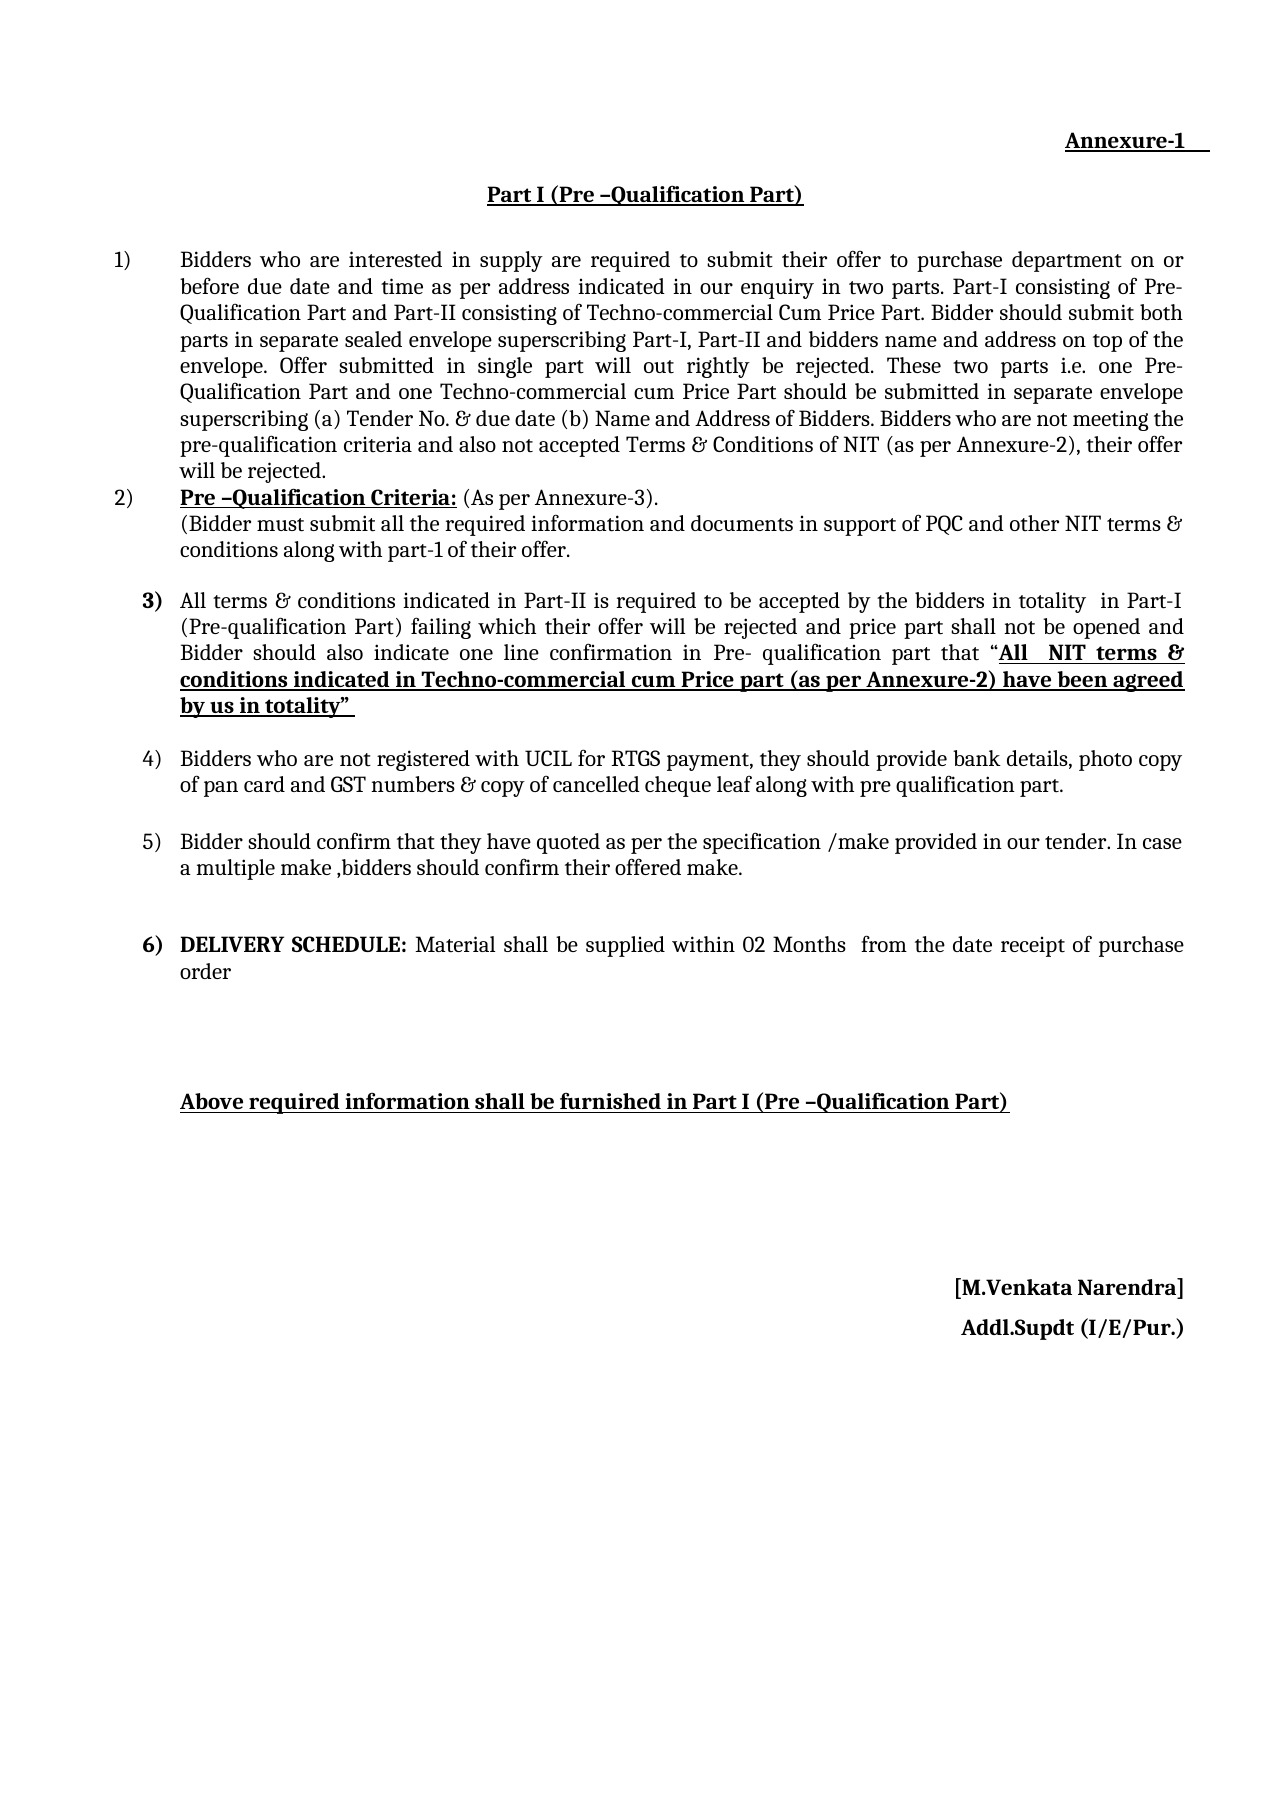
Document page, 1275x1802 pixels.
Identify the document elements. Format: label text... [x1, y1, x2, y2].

text Addl.Supdt (I/E/Pur.) [555, 1315, 1185, 1341]
list Bidders who are not registered with UCIL for RTGS payment, they should provide bank details, photo copy of pan card and GST numbers & copy of cancelled cheque leaf along with pre qualification part. [142, 746, 1185, 798]
text Annexure-1 [105, 128, 1185, 154]
text Above required information shall be furnished in Part I (Pre –Qualification Part) [105, 1089, 1185, 1115]
list (Bidder must submit all the required information and documents in support of PQC and other NIT terms & conditions along with part-1 of their offer. [180, 511, 1185, 563]
text Part I (Pre –Qualification Part) [105, 182, 1185, 208]
text [M.Venkata Narendra] [555, 1275, 1185, 1302]
list All terms & conditions indicated in Part-II is required to be accepted by the bidders in totality in Part-I (Pre-qualification Part) failing which their offer will be rejected and price part shall not be opened and Bidder should also indicate one line confirmation in Pre- qualification part that “All NIT terms & conditions indicated in Techno-commercial cum Price part (as per Annexure-2) have been agreed by us in totality” [142, 587, 1185, 719]
list Pre –Qualification Criteria: (As per Annexure-3). [114, 484, 1185, 511]
list DELIVERY SCHEDULE: Material shall be supplied within 02 Months from the date receipt of purchase order [142, 932, 1185, 985]
list Bidders who are interested in supply are required to submit their offer to purchase department on or before due date and time as per address indicated in our enquiry in two parts. Part-I consisting of Pre-Qualification Part and Part-II consisting of Techno-commercial Cum Price Part. Bidder should submit both parts in separate sealed envelope superscribing Part-I, Part-II and bidders name and address on top of the envelope. Offer submitted in single part will out rightly be rejected. These two parts i.e. one Pre-Qualification Part and one Techno-commercial cum Price Part should be submitted in separate envelope superscribing (a) Tender No. & due date (b) Name and Address of Bidders. Bidders who are not meeting the pre-qualification criteria and also not accepted Terms & Conditions of NIT (as per Annexure-2), their offer will be rejected. [114, 247, 1185, 484]
list Bidder should confirm that they have quoted as per the specification /make provided in our tender. In case a multiple make ,bidders should confirm their offered make. [142, 828, 1185, 881]
